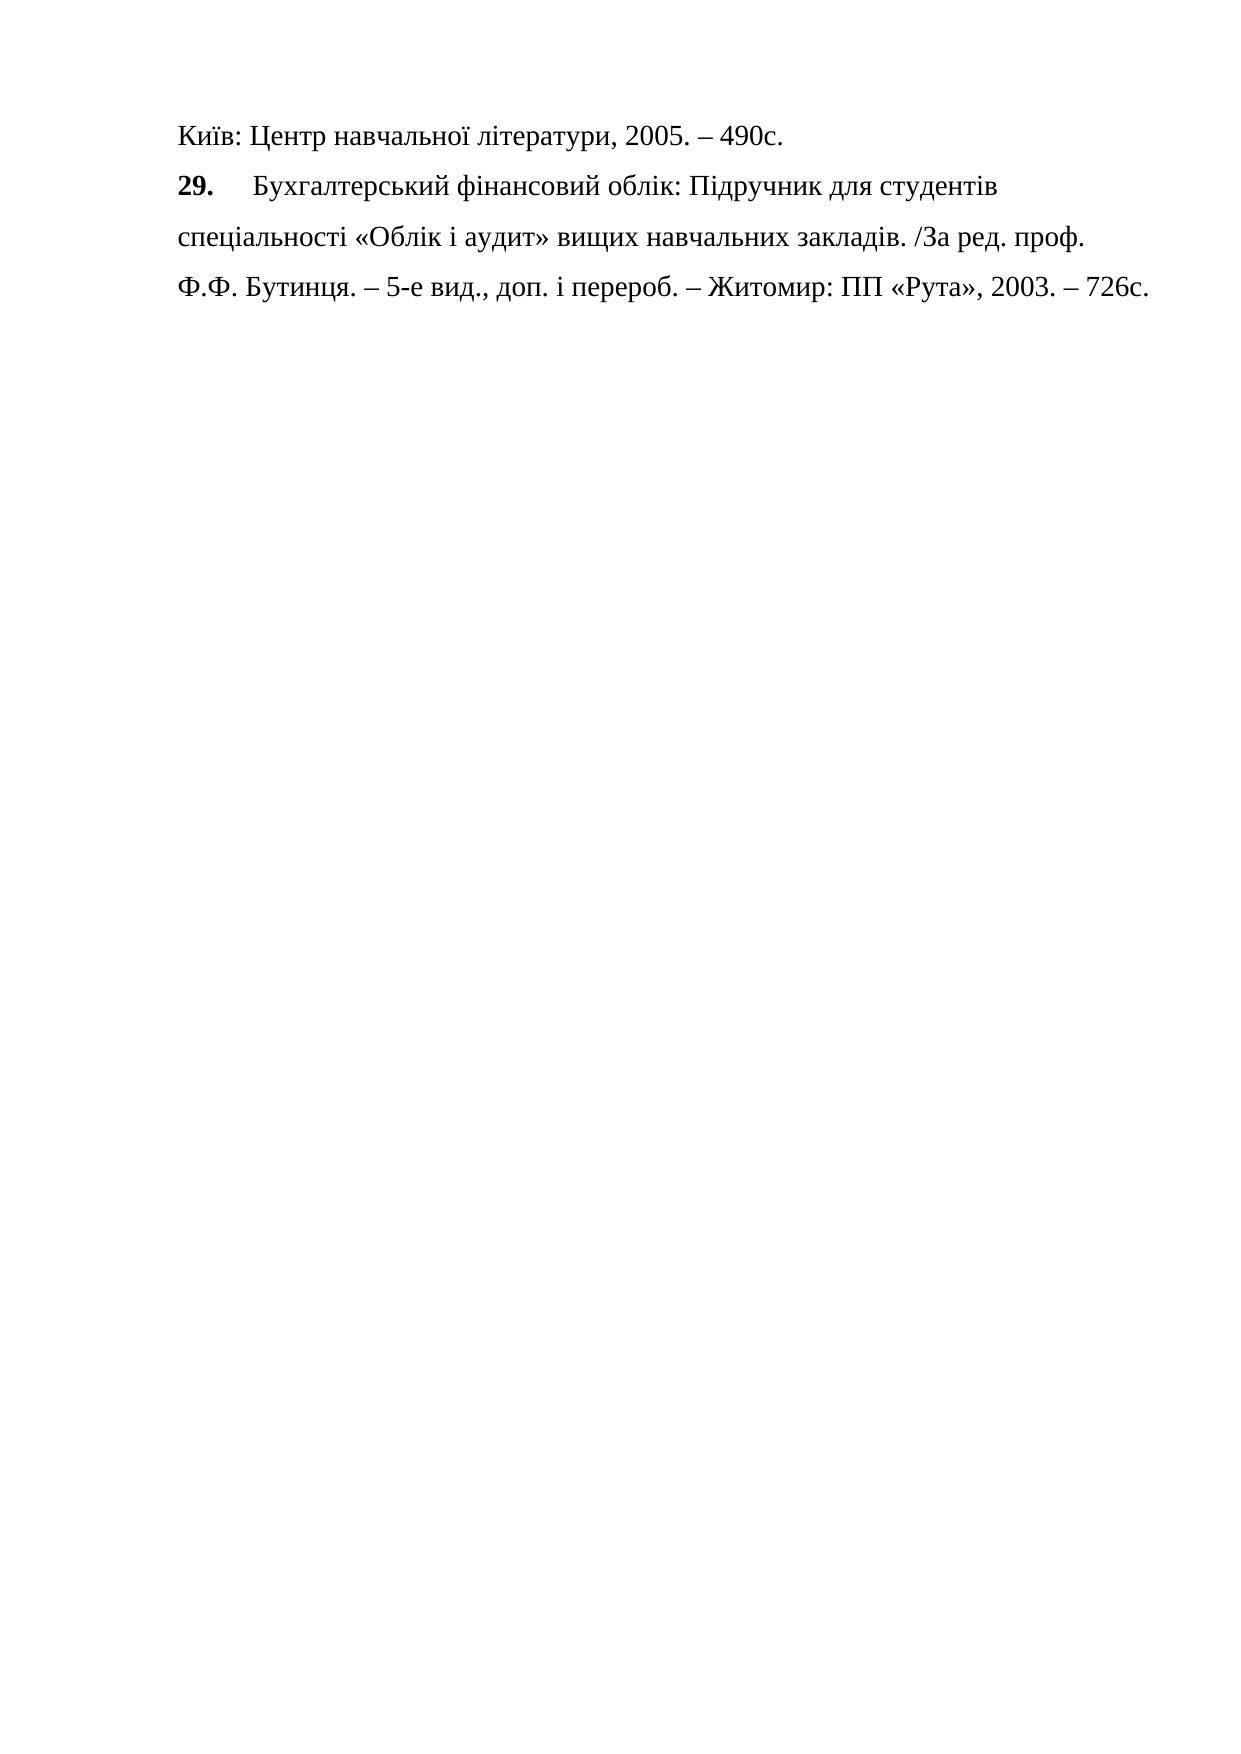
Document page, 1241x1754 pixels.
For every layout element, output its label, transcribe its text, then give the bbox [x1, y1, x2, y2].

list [177, 118, 1152, 152]
list Бухгалтерський фінансовий облік: Підручник для студентів спеціальності «Облік і аудит» вищих навчальних закладів. /За ред. проф. Ф.Ф. Бутинця. – 5-е вид., доп. і перероб. – Житомир: ПП «Рута», 2003. – 726с. [177, 168, 1152, 303]
